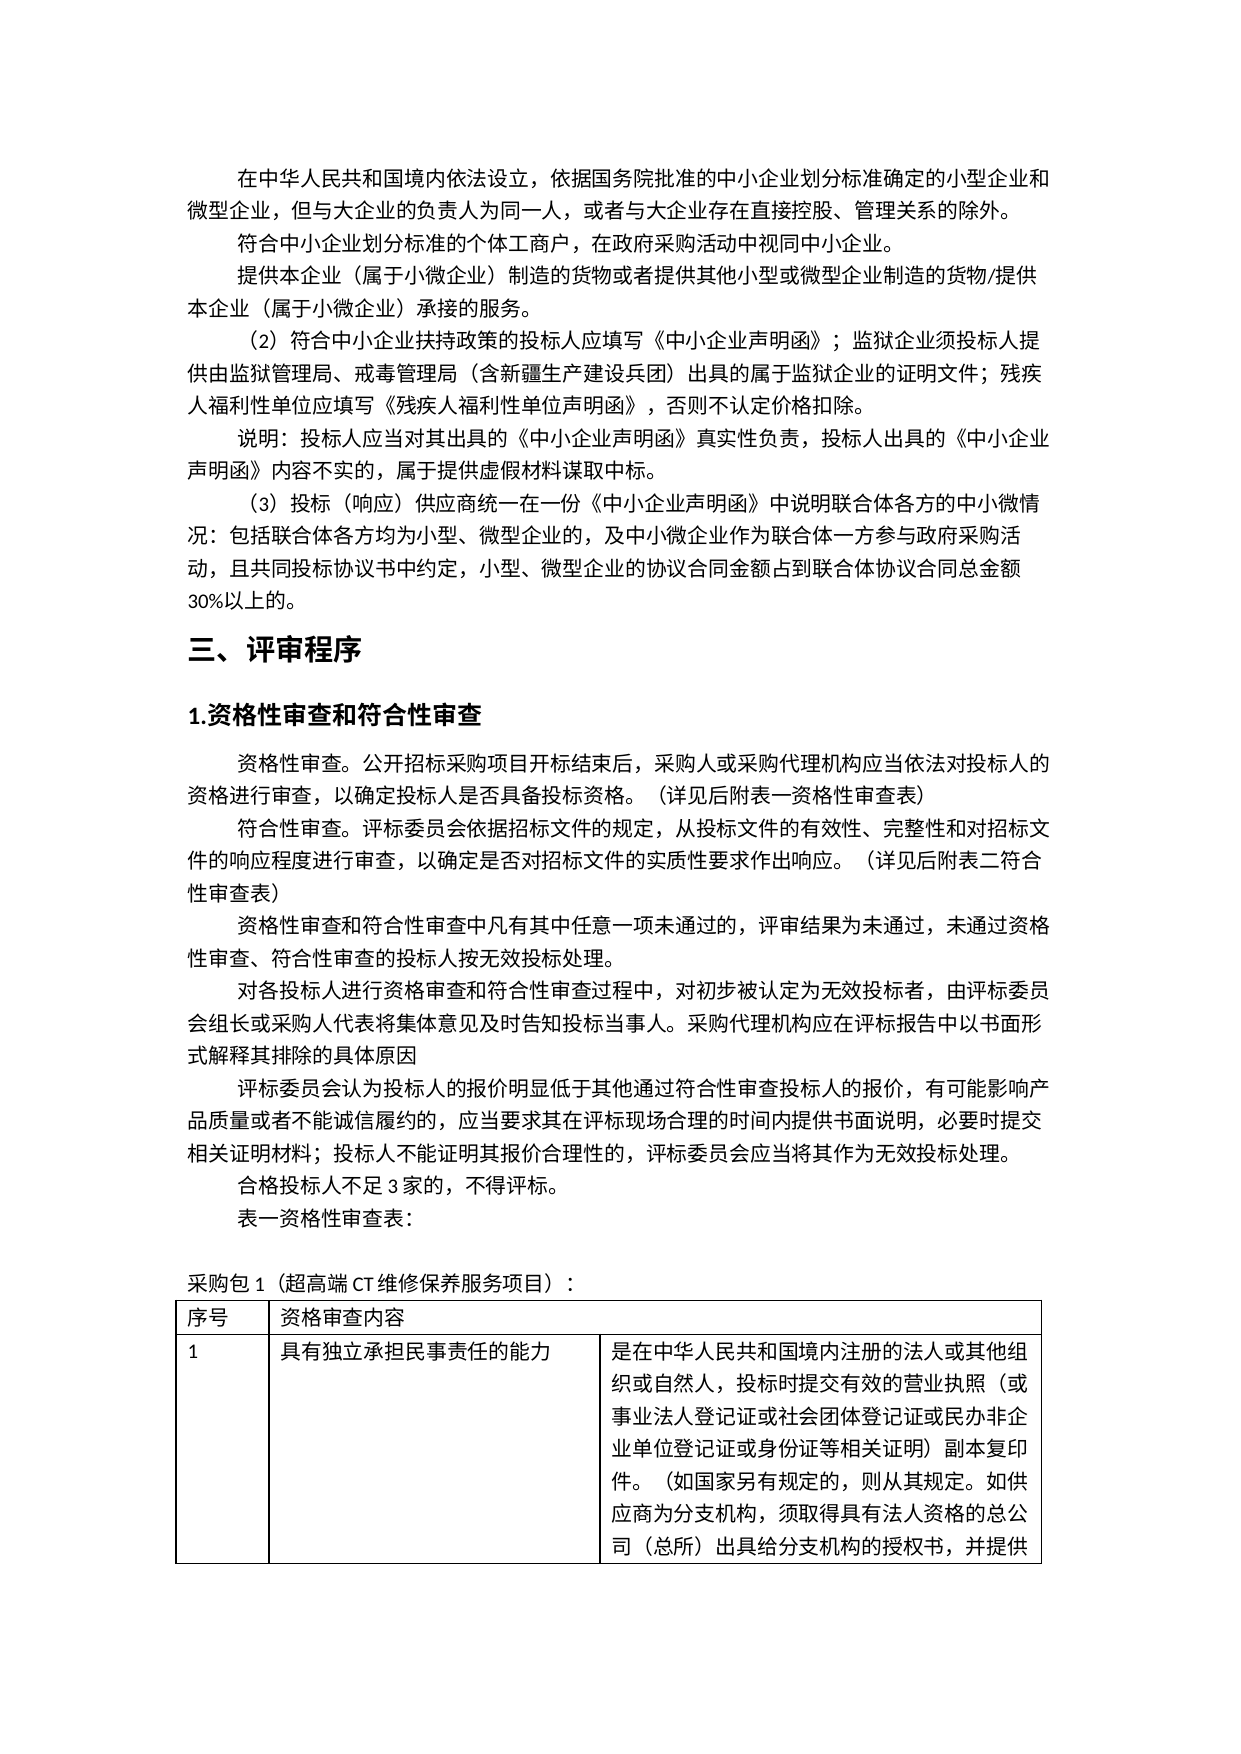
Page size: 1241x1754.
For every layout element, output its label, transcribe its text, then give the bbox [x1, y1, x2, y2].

text （3）投标（响应）供应商统一在一份《中小企业声明函》中说明联合体各方的中小微情况：包括联合体各方均为小型、微型企业的，及中小微企业作为联合体一方参与政府采购活动，且共同投标协议书中约定，小型、微型企业的协议合同金额占到联合体协议合同总金额30%以上的。 [187, 487, 1053, 617]
text （2）符合中小企业扶持政策的投标人应填写《中小企业声明函》；监狱企业须投标人提供由监狱管理局、戒毒管理局（含新疆生产建设兵团）出具的属于监狱企业的证明文件；残疾人福利性单位应填写《残疾人福利性单位声明函》，否则不认定价格扣除。 [187, 324, 1053, 422]
text 采购包1（超高端CT维修保养服务项目）： [187, 1267, 1053, 1299]
text 资格性审查和符合性审查中凡有其中任意一项未通过的，评审结果为未通过，未通过资格性审查、符合性审查的投标人按无效投标处理。 [187, 909, 1053, 974]
table_cell 1 [177, 1335, 268, 1563]
table_header 序号 [177, 1301, 268, 1333]
text 评标委员会认为投标人的报价明显低于其他通过符合性审查投标人的报价，有可能影响产品质量或者不能诚信履约的，应当要求其在评标现场合理的时间内提供书面说明，必要时提交相关证明材料；投标人不能证明其报价合理性的，评标委员会应当将其作为无效投标处理。 [187, 1072, 1053, 1169]
text 1.资格性审查和符合性审查 [187, 682, 1053, 747]
text 资格性审查。公开招标采购项目开标结束后，采购人或采购代理机构应当依法对投标人的资格进行审查，以确定投标人是否具备投标资格。（详见后附表一资格性审查表） [187, 747, 1053, 812]
text 符合中小企业划分标准的个体工商户，在政府采购活动中视同中小企业。 [187, 227, 1053, 259]
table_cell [601, 1335, 1041, 1563]
text 表一资格性审查表： [187, 1202, 1053, 1234]
text 合格投标人不足3家的，不得评标。 [187, 1169, 1053, 1202]
table_cell 具有独立承担民事责任的能力 [270, 1335, 599, 1563]
text 说明：投标人应当对其出具的《中小企业声明函》真实性负责，投标人出具的《中小企业声明函》内容不实的，属于提供虚假材料谋取中标。 [187, 422, 1053, 487]
text 在中华人民共和国境内依法设立，依据国务院批准的中小企业划分标准确定的小型企业和微型企业，但与大企业的负责人为同一人，或者与大企业存在直接控股、管理关系的除外。 [187, 162, 1053, 227]
table_header 资格审查内容 [270, 1301, 1041, 1333]
text 提供本企业（属于小微企业）制造的货物或者提供其他小型或微型企业制造的货物/提供本企业（属于小微企业）承接的服务。 [187, 259, 1053, 324]
text 三、评审程序 [187, 617, 1053, 682]
text 对各投标人进行资格审查和符合性审查过程中，对初步被认定为无效投标者，由评标委员会组长或采购人代表将集体意见及时告知投标当事人。采购代理机构应在评标报告中以书面形式解释其排除的具体原因 [187, 974, 1053, 1072]
text 符合性审查。评标委员会依据招标文件的规定，从投标文件的有效性、完整性和对招标文件的响应程度进行审查，以确定是否对招标文件的实质性要求作出响应。（详见后附表二符合性审查表） [187, 812, 1053, 909]
